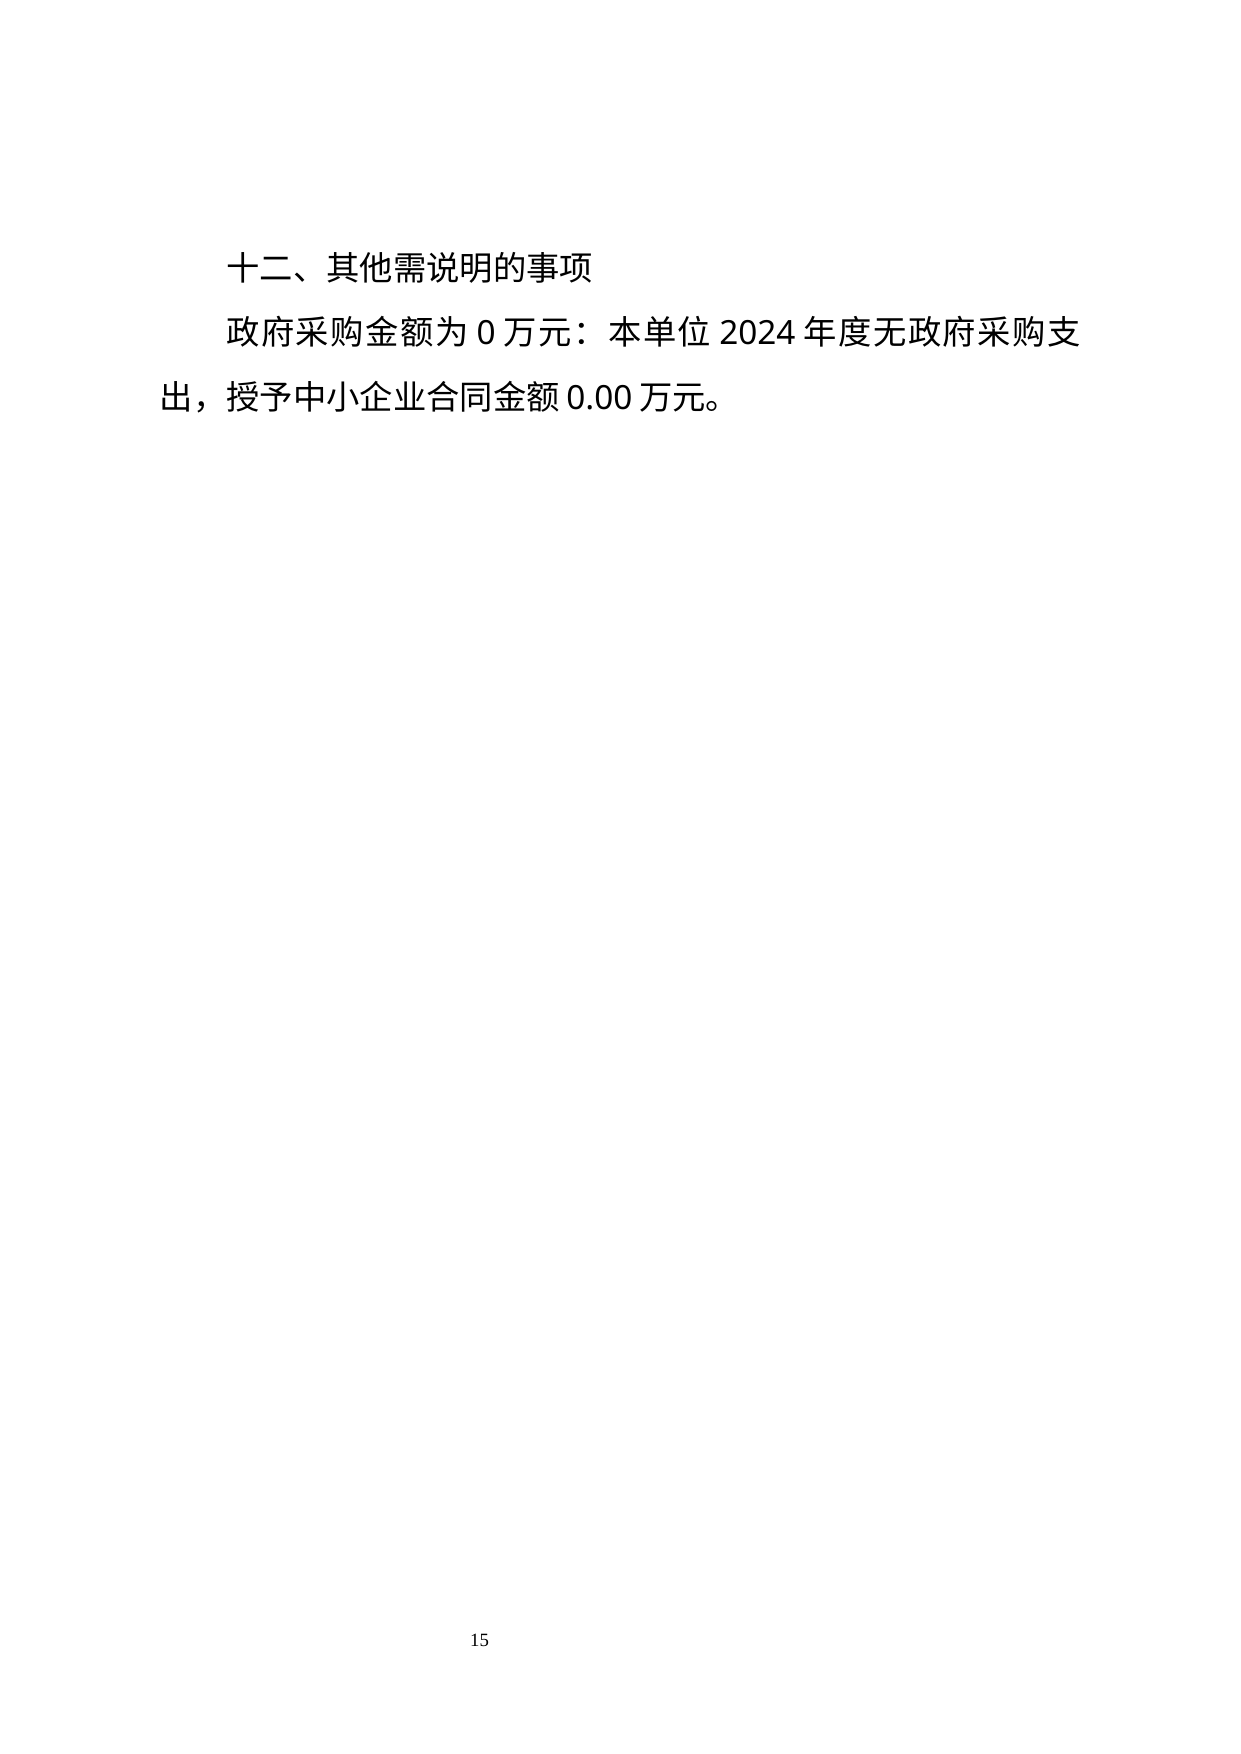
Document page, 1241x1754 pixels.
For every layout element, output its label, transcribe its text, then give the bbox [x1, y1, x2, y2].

text 十二、其他需说明的事项 [159, 233, 1081, 298]
text 政府采购金额为0万元：本单位2024年度无政府采购支出，授予中小企业合同金额0.00万元。 [159, 298, 1081, 428]
